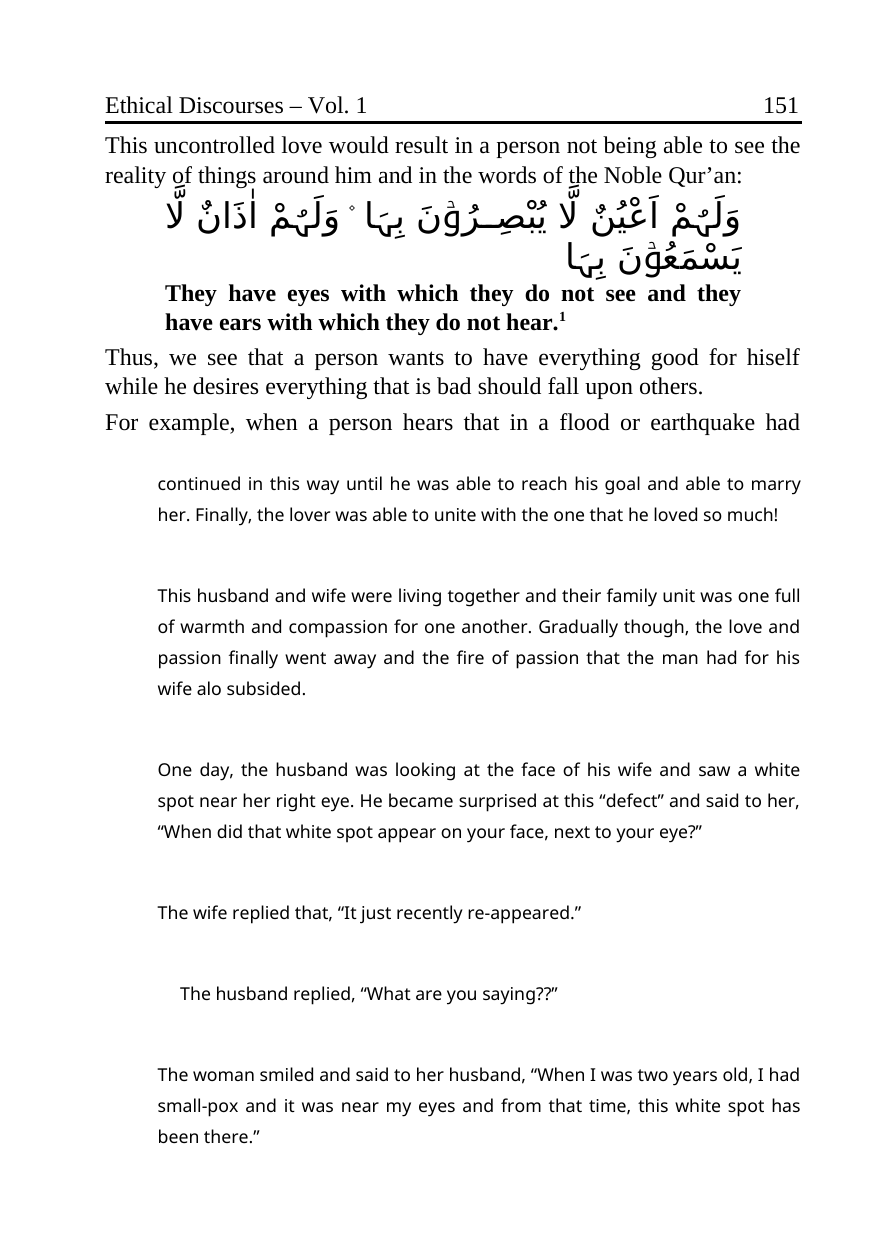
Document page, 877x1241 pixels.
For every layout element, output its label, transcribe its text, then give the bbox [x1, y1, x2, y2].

text This uncontrolled love would result in a person not being able to see the reality of things around him and in the words of the Noble Qur’an: [105, 131, 802, 189]
text وَلَہُمْ اَعْیُنٌ لَّا یُبْصِرُوۡنَ بِہَا ۫ وَلَہُمْ اٰذَانٌ لَّا یَسْمَعُوۡنَ بِہَا [165, 195, 742, 278]
text Thus, we see that a person wants to have everything good for hiself while he desires everything that is bad should fall upon others. [105, 342, 802, 401]
text They have eyes with which they do not see and they have ears with which they do not hear. [165, 278, 742, 336]
